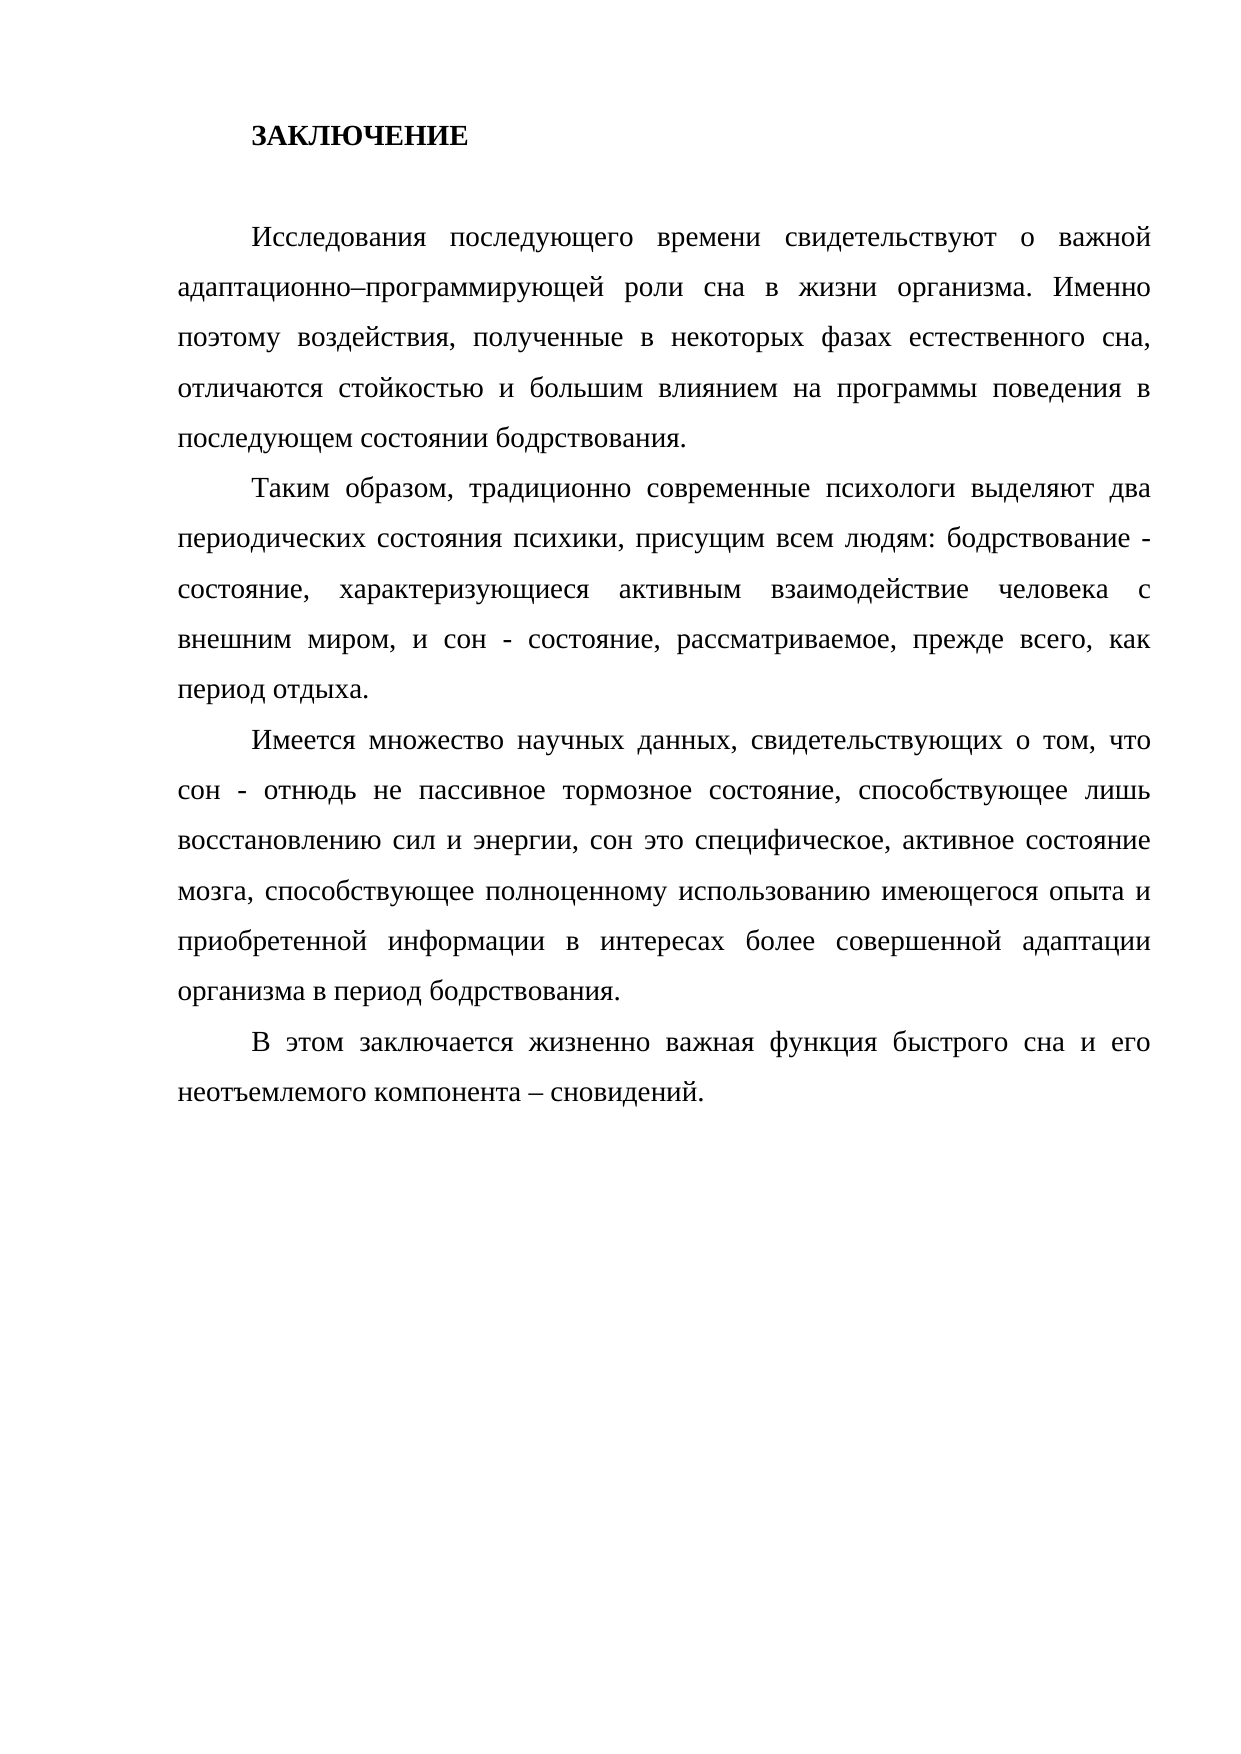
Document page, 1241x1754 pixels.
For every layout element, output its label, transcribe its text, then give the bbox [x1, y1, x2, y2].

text В этом заключается жизненно важная функция быстрого сна и его неотъемлемого компонента – сновидений. [177, 1024, 1152, 1108]
text ЗАКЛЮЧЕНИЕ [177, 118, 1152, 152]
text Исследования последующего времени свидетельствуют о важной адаптационно–программирующей роли сна в жизни организма. Именно поэтому воздействия, полученные в некоторых фазах естественного сна, отличаются стойкостью и большим влиянием на программы поведения в последующем состоянии бодрствования. [177, 219, 1152, 453]
text Имеется множество научных данных, свидетельствующих о том, что сон - отнюдь не пассивное тормозное состояние, способствующее лишь восстановлению сил и энергии, сон это специфическое, активное состояние мозга, способствующее полноценному использованию имеющегося опыта и приобретенной информации в интересах более совершенной адаптации организма в период бодрствования. [177, 722, 1152, 1007]
text Таким образом, традиционно современные психологи выделяют два периодических состояния психики, присущим всем людям: бодрствование - состояние, характеризующиеся активным взаимодействие человека с внешним миром, и сон - состояние, рассматриваемое, прежде всего, как период отдыха. [177, 470, 1152, 705]
